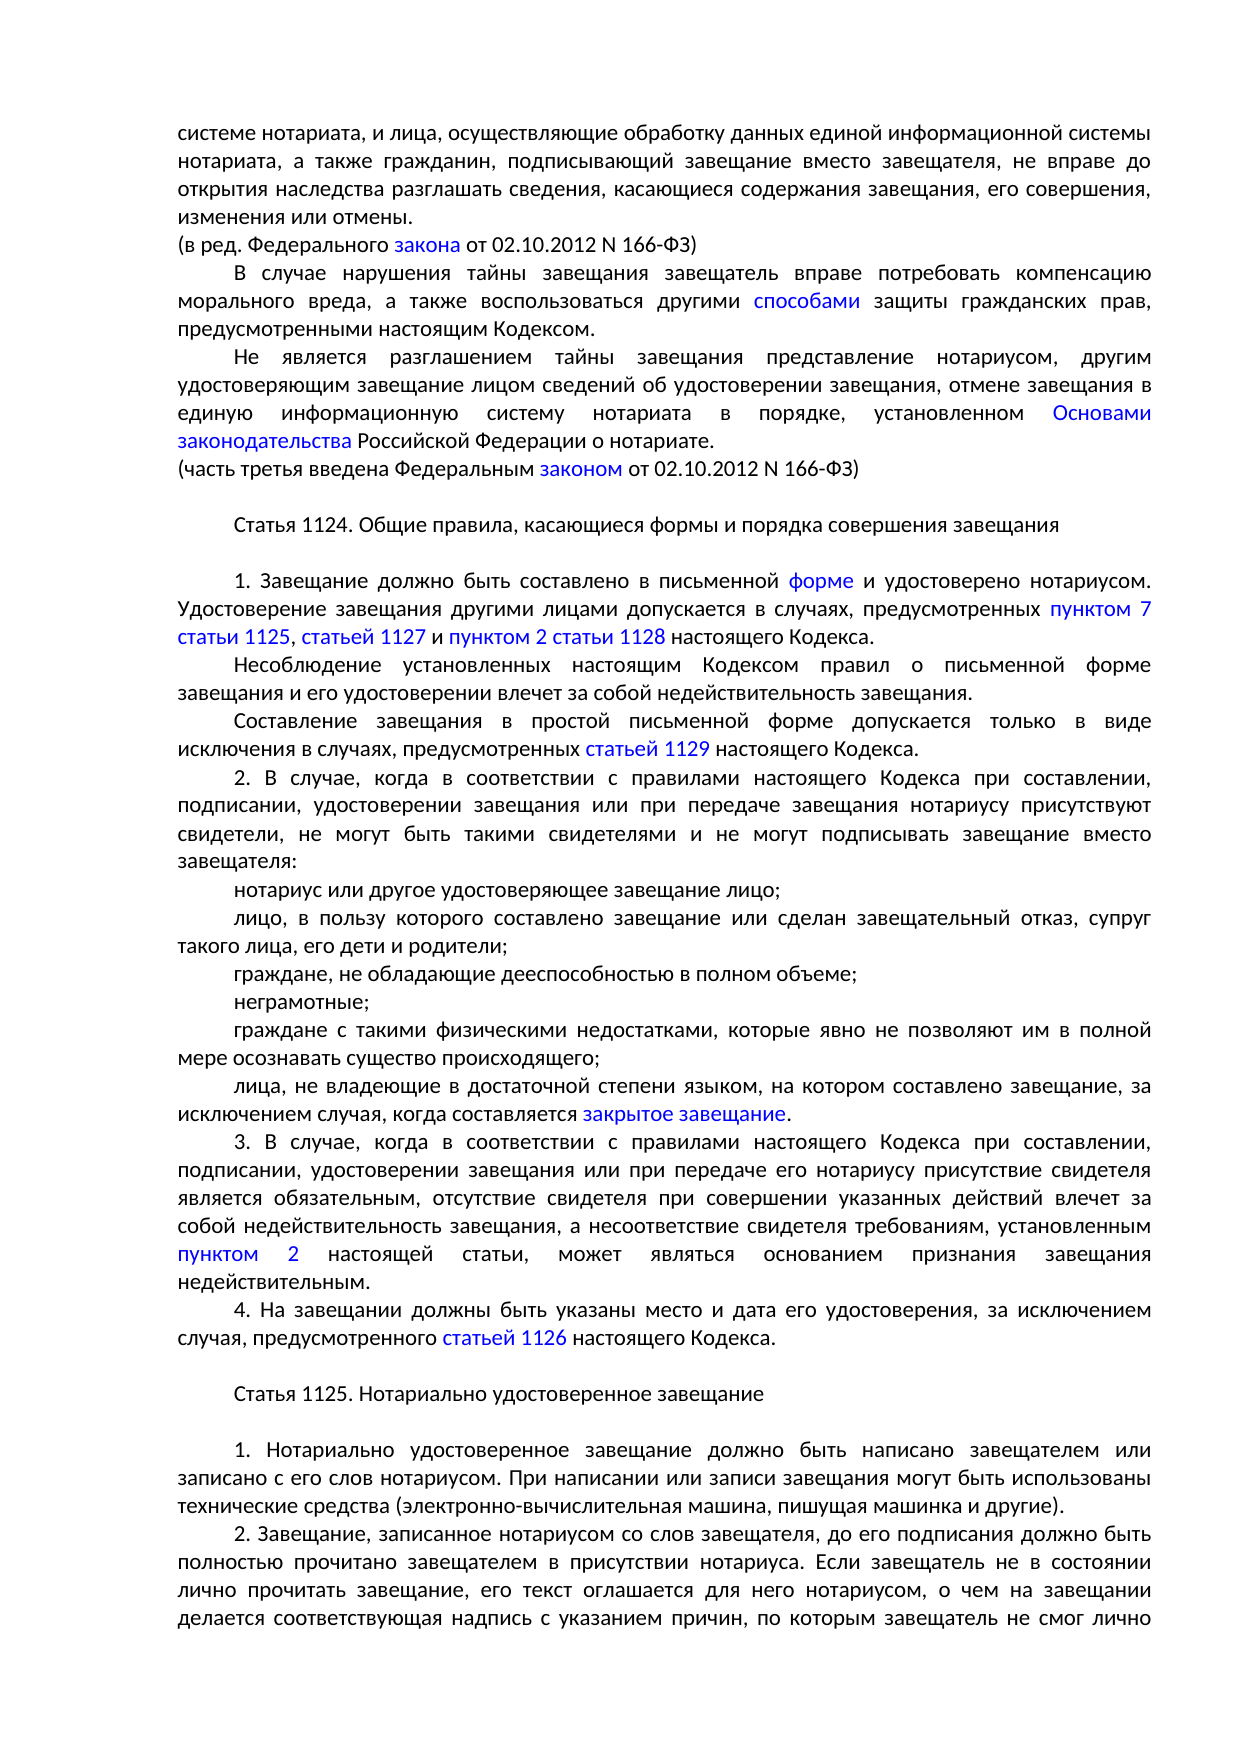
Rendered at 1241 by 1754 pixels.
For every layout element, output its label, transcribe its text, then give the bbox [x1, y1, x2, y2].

text Не является разглашением тайны завещания представление нотариусом, другим удостоверяющим завещание лицом сведений об удостоверении завещания, отмене завещания в единую информационную систему нотариата в порядке, установленном Основами законодательства Российской Федерации о нотариате. [177, 342, 1152, 454]
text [177, 118, 1152, 230]
text Составление завещания в простой письменной форме допускается только в виде исключения в случаях, предусмотренных статьей 1129 настоящего Кодекса. [177, 707, 1152, 763]
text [177, 1519, 1152, 1631]
text 3. В случае, когда в соответствии с правилами настоящего Кодекса при составлении, подписании, удостоверении завещания или при передаче его нотариусу присутствие свидетеля является обязательным, отсутствие свидетеля при совершении указанных действий влечет за собой недействительность завещания, а несоответствие свидетеля требованиям, установленным пунктом 2 настоящей статьи, может являться основанием признания завещания недействительным. [177, 1127, 1152, 1295]
text Статья 1124. Общие правила, касающиеся формы и порядка совершения завещания [177, 510, 1152, 538]
text 4. На завещании должны быть указаны место и дата его удостоверения, за исключением случая, предусмотренного статьей 1126 настоящего Кодекса. [177, 1295, 1152, 1351]
text 2. В случае, когда в соответствии с правилами настоящего Кодекса при составлении, подписании, удостоверении завещания или при передаче завещания нотариусу присутствуют свидетели, не могут быть такими свидетелями и не могут подписывать завещание вместо завещателя: [177, 763, 1152, 875]
text (в ред. Федерального закона от 02.10.2012 N 166-ФЗ) [177, 230, 1152, 258]
text Несоблюдение установленных настоящим Кодексом правил о письменной форме завещания и его удостоверении влечет за собой недействительность завещания. [177, 651, 1152, 707]
text граждане с такими физическими недостатками, которые явно не позволяют им в полной мере осознавать существо происходящего; [177, 1015, 1152, 1071]
text нотариус или другое удостоверяющее завещание лицо; [177, 875, 1152, 903]
text 1. Завещание должно быть составлено в письменной форме и удостоверено нотариусом. Удостоверение завещания другими лицами допускается в случаях, предусмотренных пунктом 7 статьи 1125, статьей 1127 и пунктом 2 статьи 1128 настоящего Кодекса. [177, 566, 1152, 651]
text В случае нарушения тайны завещания завещатель вправе потребовать компенсацию морального вреда, а также воспользоваться другими способами защиты гражданских прав, предусмотренными настоящим Кодексом. [177, 258, 1152, 342]
text 1. Нотариально удостоверенное завещание должно быть написано завещателем или записано с его слов нотариусом. При написании или записи завещания могут быть использованы технические средства (электронно-вычислительная машина, пишущая машинка и другие). [177, 1435, 1152, 1519]
text лица, не владеющие в достаточной степени языком, на котором составлено завещание, за исключением случая, когда составляется закрытое завещание. [177, 1071, 1152, 1127]
text Статья 1125. Нотариально удостоверенное завещание [177, 1379, 1152, 1407]
text (часть третья введена Федеральным законом от 02.10.2012 N 166-ФЗ) [177, 454, 1152, 482]
text лицо, в пользу которого составлено завещание или сделан завещательный отказ, супруг такого лица, его дети и родители; [177, 903, 1152, 959]
text неграмотные; [177, 987, 1152, 1015]
text граждане, не обладающие дееспособностью в полном объеме; [177, 959, 1152, 987]
